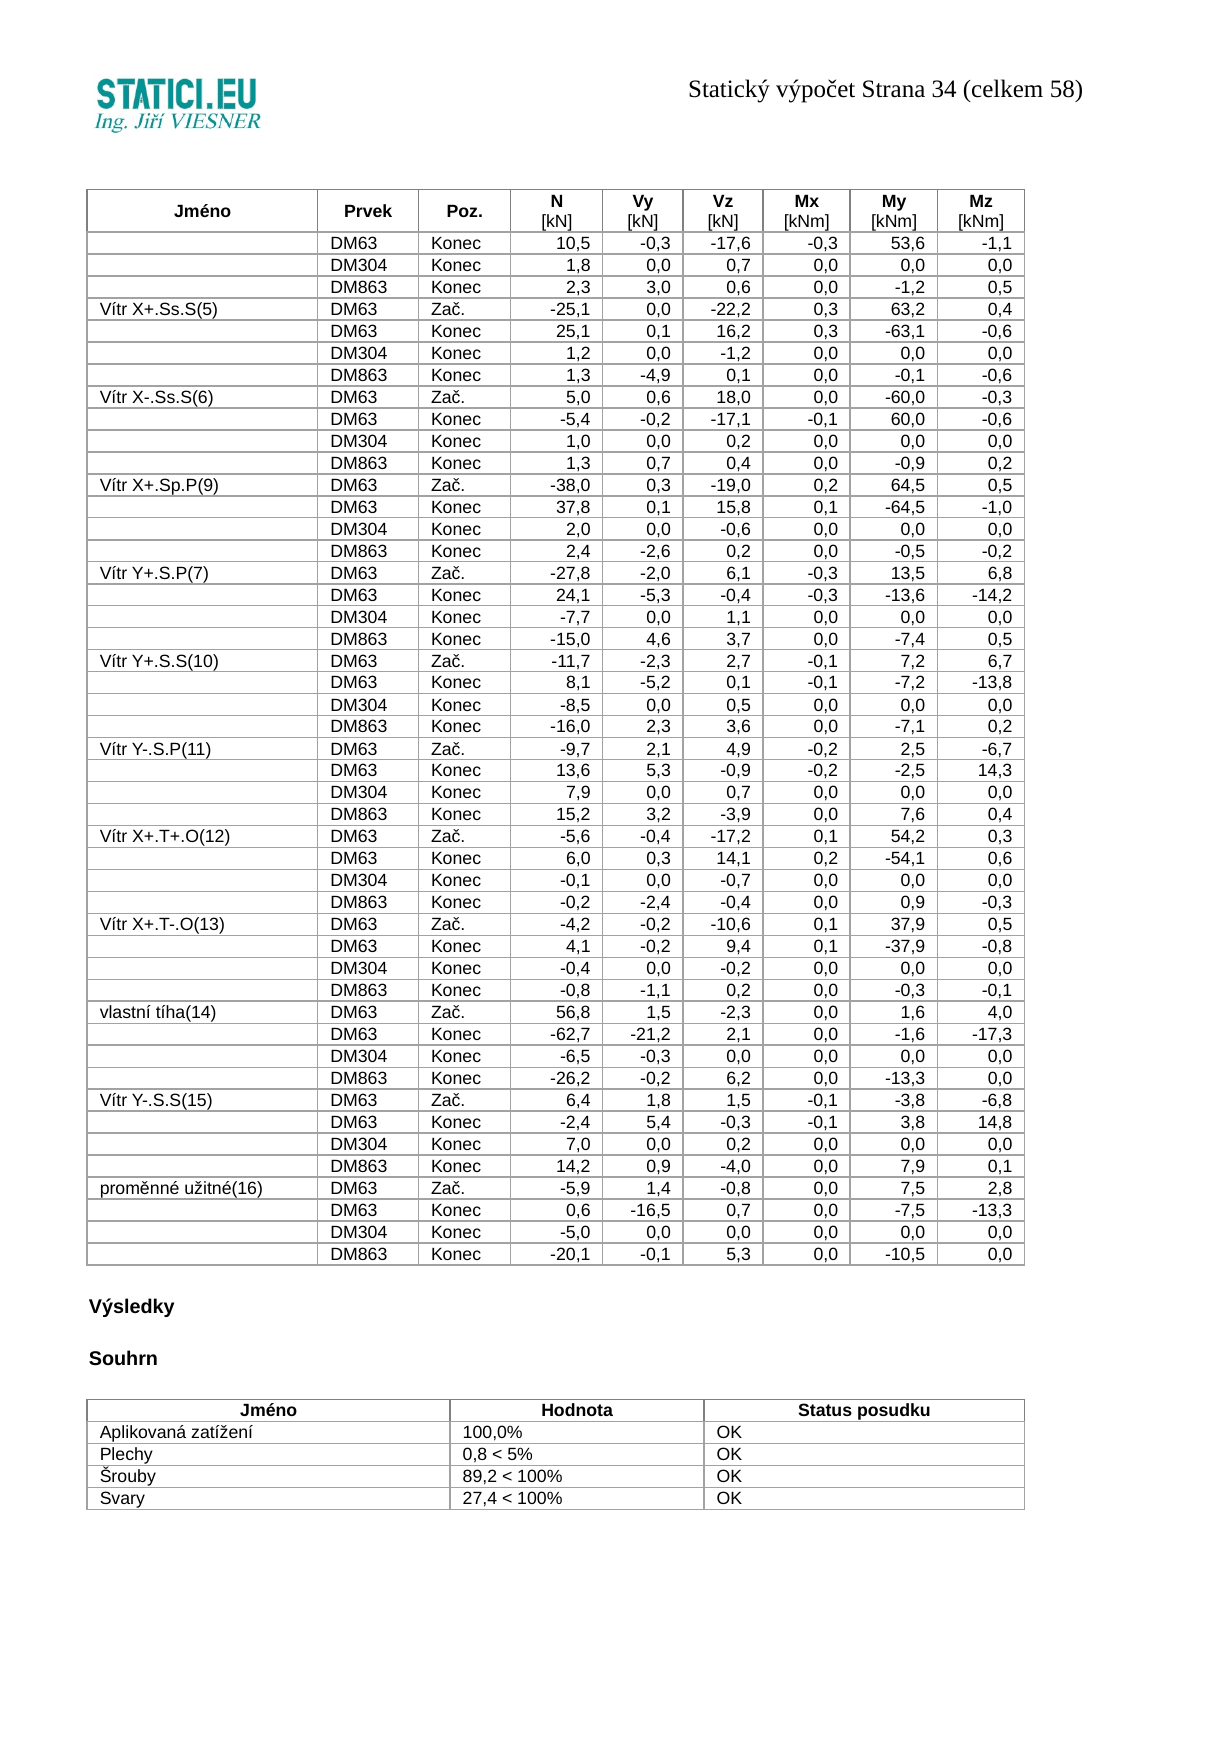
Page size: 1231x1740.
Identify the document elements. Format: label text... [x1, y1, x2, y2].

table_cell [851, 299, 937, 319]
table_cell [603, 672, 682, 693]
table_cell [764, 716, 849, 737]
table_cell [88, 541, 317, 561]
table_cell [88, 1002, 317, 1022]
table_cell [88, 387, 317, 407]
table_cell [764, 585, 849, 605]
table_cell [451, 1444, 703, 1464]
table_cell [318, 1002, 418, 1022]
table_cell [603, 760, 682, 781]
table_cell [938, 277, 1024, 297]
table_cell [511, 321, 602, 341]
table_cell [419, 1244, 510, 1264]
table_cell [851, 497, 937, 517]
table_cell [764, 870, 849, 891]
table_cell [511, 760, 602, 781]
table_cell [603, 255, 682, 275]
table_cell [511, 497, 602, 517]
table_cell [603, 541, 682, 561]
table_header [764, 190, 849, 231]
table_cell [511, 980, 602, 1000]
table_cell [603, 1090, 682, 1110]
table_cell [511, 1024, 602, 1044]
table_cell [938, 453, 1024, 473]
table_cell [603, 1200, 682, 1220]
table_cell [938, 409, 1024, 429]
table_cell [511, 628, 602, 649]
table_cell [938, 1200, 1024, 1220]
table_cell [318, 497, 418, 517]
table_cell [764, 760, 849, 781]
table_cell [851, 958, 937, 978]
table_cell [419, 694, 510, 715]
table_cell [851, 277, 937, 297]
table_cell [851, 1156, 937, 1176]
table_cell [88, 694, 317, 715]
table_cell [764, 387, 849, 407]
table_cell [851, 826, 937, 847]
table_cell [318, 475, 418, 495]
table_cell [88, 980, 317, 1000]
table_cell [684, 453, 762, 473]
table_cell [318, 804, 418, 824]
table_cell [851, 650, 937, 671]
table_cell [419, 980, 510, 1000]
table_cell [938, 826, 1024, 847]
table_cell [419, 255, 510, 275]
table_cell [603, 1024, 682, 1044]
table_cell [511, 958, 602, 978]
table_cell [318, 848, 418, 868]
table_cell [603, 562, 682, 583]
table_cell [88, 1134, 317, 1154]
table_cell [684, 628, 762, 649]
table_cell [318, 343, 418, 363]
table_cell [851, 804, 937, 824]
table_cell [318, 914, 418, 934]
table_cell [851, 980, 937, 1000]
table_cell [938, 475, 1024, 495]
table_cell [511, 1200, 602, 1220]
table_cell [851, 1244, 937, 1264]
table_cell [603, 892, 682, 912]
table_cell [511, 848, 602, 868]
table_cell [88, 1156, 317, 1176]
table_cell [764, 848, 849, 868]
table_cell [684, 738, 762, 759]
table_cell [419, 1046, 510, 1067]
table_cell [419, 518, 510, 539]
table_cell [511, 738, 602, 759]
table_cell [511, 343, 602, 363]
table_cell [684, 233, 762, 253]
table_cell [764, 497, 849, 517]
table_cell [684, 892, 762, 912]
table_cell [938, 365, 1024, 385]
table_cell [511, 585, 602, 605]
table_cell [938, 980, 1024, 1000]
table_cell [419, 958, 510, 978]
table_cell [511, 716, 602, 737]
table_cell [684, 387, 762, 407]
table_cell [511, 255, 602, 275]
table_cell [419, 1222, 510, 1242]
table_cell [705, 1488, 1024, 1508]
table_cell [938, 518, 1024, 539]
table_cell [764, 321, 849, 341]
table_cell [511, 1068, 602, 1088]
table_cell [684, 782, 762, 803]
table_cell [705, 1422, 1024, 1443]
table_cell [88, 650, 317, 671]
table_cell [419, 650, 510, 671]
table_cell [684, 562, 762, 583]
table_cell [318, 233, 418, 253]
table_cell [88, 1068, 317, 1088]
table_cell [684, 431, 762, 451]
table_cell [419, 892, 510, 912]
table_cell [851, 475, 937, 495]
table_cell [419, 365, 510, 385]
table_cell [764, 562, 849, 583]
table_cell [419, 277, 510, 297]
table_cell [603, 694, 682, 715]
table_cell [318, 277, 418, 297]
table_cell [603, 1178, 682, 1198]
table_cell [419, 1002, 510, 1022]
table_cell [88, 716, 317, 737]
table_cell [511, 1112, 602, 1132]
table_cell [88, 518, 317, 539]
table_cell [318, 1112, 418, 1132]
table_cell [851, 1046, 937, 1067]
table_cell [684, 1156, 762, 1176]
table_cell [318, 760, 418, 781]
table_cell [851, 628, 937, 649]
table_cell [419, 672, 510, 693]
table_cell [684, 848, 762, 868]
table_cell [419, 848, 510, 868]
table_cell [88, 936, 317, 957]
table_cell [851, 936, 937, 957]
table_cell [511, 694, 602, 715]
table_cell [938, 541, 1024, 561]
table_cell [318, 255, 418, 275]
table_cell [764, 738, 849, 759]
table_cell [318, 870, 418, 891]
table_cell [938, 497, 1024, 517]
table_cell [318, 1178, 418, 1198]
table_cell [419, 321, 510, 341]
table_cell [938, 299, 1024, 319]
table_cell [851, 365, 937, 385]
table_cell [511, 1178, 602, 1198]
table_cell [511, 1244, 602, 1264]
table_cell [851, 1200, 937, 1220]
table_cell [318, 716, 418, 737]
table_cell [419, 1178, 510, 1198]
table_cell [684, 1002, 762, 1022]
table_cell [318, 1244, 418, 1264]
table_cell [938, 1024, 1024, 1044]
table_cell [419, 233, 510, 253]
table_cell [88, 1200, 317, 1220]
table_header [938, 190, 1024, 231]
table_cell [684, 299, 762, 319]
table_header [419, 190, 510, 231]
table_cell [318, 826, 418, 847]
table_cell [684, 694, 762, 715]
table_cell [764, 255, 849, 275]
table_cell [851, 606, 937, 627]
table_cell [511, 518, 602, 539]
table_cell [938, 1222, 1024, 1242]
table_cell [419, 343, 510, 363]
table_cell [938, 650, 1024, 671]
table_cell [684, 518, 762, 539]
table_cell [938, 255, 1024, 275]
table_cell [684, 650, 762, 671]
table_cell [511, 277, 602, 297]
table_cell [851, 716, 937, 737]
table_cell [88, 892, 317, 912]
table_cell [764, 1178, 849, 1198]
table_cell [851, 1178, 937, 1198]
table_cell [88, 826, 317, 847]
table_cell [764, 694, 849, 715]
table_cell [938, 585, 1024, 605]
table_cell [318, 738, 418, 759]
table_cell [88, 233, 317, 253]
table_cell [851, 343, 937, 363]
subtitle Souhrn [89, 1347, 1083, 1369]
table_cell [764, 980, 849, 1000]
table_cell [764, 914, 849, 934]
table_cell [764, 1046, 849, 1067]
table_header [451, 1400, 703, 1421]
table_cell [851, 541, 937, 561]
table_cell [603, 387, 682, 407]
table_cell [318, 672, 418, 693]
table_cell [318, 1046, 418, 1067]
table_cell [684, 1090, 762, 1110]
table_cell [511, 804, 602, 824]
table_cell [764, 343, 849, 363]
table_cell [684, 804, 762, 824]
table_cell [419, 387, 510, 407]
subtitle Výsledky [89, 1295, 1083, 1318]
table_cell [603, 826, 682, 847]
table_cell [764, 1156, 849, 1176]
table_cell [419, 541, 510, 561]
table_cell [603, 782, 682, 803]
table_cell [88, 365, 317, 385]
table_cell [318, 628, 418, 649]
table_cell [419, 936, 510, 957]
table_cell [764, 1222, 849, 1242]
picture [92, 74, 262, 134]
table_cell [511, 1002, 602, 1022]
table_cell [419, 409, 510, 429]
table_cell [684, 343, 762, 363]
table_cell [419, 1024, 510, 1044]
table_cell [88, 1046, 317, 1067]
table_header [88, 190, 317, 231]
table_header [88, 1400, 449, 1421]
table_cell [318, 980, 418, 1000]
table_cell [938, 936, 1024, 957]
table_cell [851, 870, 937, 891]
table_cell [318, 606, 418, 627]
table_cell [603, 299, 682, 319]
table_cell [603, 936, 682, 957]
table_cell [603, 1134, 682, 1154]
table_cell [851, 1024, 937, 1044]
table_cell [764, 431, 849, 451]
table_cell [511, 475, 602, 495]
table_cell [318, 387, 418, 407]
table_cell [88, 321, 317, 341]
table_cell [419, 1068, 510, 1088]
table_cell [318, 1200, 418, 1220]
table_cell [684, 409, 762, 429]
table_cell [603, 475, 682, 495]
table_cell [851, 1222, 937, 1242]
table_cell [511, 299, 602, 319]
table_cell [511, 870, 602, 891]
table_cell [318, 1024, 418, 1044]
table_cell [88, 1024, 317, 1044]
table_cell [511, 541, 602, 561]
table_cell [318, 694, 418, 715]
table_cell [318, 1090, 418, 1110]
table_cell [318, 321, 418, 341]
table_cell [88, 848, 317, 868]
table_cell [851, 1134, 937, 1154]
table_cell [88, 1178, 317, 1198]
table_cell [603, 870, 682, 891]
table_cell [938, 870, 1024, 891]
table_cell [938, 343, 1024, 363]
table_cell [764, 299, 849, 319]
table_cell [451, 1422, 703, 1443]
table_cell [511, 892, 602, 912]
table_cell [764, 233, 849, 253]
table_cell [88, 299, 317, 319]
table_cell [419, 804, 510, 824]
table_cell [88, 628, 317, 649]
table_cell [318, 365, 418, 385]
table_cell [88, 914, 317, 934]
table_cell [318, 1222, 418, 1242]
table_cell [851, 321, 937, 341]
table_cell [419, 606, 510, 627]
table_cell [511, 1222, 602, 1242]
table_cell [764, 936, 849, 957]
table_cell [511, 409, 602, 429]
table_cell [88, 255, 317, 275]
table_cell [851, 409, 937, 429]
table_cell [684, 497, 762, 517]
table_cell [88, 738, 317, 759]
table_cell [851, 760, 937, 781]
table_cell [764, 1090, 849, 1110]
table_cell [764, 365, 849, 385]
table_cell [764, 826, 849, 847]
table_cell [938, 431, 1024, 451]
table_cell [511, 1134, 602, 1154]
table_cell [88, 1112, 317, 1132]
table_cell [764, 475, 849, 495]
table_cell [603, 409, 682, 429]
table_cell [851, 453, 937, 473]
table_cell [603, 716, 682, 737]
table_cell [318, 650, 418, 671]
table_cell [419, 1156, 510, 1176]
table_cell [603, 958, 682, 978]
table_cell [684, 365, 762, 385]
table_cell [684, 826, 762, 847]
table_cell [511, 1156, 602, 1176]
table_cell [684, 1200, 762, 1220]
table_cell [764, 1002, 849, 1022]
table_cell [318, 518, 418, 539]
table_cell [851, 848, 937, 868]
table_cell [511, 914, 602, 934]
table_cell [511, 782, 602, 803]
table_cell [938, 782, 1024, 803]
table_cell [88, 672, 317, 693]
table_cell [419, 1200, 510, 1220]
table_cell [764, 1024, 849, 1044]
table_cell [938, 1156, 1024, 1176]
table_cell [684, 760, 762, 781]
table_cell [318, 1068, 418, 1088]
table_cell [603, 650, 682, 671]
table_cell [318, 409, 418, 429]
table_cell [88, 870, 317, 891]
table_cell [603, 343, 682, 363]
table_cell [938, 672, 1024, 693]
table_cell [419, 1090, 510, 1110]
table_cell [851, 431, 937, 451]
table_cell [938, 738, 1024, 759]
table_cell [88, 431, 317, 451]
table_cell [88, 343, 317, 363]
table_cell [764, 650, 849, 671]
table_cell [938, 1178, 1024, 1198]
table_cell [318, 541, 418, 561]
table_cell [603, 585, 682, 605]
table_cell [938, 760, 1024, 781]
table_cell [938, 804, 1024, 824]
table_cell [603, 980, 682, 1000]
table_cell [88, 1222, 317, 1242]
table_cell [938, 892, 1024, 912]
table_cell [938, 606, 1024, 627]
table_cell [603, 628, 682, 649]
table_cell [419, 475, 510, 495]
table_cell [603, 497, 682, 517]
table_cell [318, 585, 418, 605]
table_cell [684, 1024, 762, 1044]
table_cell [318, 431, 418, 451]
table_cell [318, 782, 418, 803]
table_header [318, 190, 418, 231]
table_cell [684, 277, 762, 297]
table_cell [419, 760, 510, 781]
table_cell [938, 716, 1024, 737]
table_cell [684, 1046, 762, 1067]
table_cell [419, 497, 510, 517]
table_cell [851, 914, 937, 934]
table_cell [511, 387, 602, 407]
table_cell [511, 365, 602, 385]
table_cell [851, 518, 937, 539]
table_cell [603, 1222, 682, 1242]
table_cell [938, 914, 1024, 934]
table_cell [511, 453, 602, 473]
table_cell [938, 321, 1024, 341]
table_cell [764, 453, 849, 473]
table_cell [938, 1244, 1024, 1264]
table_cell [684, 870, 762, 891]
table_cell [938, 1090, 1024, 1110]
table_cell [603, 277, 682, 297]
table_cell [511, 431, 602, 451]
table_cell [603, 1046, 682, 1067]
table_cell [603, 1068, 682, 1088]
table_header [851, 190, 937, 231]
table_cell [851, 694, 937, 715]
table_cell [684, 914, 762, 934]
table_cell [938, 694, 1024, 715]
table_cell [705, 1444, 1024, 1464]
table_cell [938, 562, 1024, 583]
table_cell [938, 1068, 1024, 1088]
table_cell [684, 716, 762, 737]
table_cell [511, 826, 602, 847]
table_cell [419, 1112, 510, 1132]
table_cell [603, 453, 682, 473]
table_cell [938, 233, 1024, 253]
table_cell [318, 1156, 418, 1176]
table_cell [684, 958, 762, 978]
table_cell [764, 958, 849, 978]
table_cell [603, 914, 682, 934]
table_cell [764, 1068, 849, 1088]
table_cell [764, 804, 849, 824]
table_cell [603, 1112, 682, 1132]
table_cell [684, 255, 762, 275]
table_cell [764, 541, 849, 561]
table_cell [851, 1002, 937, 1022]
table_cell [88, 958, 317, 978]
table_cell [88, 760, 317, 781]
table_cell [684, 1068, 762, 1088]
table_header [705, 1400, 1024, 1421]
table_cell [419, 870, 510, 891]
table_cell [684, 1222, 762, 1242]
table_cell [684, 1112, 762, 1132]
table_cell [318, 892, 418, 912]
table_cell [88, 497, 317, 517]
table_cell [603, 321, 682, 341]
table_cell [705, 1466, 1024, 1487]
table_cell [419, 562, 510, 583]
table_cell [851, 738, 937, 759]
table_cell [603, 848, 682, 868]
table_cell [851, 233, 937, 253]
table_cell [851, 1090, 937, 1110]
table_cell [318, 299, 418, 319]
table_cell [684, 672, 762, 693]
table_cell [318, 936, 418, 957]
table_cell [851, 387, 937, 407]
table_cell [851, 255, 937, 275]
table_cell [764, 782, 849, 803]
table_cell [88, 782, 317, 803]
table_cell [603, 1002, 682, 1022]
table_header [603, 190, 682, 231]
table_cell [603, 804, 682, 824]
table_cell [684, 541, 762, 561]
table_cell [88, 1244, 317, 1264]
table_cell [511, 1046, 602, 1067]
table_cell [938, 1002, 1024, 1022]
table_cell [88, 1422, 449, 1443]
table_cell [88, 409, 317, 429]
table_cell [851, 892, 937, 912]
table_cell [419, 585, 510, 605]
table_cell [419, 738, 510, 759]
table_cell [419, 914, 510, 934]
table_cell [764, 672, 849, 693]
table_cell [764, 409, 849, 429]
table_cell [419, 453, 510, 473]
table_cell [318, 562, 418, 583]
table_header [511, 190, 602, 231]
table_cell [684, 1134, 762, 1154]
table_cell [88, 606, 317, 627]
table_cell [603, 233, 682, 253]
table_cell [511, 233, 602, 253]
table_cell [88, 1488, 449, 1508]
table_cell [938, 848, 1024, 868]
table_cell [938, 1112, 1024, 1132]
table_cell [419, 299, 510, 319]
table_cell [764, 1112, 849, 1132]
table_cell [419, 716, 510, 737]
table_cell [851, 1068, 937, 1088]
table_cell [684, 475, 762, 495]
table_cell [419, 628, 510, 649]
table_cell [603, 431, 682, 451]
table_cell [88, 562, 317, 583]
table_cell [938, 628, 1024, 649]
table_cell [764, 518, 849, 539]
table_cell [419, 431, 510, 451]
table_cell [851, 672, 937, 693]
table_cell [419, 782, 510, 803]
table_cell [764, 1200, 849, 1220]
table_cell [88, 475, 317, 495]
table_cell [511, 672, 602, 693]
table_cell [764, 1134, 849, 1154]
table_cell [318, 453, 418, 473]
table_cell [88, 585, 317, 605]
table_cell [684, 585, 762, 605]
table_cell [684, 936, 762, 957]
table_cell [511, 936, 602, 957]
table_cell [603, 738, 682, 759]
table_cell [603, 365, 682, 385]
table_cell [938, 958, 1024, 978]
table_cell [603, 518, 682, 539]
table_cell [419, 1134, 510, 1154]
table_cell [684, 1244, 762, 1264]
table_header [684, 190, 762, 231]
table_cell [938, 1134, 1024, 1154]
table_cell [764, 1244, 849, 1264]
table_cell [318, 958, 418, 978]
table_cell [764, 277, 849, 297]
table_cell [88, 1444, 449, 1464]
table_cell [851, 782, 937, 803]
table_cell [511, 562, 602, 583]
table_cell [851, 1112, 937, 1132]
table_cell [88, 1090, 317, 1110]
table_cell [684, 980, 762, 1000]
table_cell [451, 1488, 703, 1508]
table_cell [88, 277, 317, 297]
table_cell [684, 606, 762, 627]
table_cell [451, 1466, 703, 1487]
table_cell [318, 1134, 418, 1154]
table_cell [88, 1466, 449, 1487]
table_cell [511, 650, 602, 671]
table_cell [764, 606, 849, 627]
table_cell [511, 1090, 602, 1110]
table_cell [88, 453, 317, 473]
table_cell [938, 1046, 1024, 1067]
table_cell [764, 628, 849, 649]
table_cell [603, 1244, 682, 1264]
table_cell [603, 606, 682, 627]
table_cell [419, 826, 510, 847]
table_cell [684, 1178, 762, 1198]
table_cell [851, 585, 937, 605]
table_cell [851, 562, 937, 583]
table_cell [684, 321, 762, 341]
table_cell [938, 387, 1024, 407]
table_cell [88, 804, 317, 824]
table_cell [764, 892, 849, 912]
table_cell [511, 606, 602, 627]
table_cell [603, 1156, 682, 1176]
